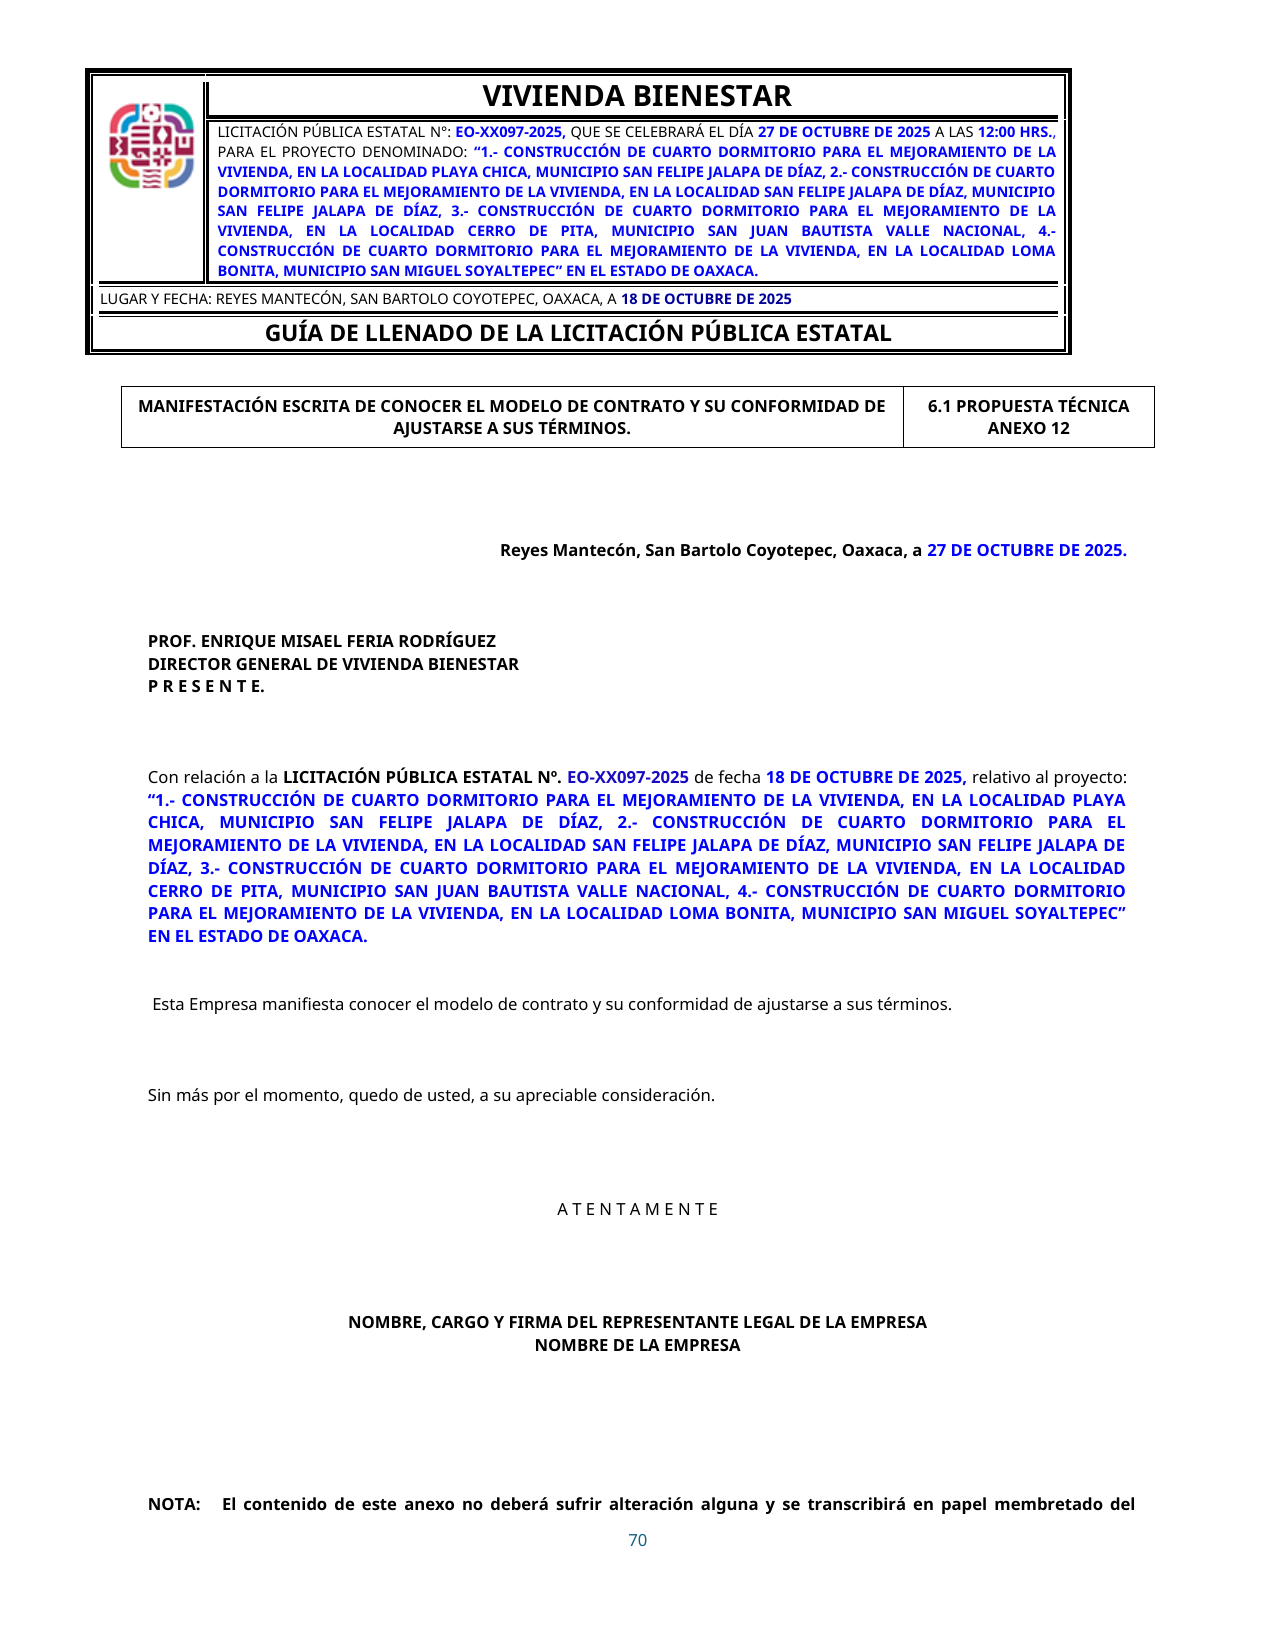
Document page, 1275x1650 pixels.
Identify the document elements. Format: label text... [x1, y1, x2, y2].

text NOMBRE DE LA EMPRESA [148, 1333, 1127, 1356]
text DIRECTOR GENERAL DE VIVIENDA BIENESTAR [148, 652, 1127, 675]
text NOTA: El contenido de este anexo no deberá sufrir alteración alguna y se transcribirá en papel membretado del licitante. [148, 1492, 1137, 1515]
text Esta Empresa manifiesta conocer el modelo de contrato y su conformidad de ajustarse a sus términos. [148, 993, 1127, 1016]
text Sin más por el momento, quedo de usted, a su apreciable consideración. [148, 1084, 1127, 1106]
text NOMBRE, CARGO Y FIRMA DEL REPRESENTANTE LEGAL DE LA EMPRESA [148, 1311, 1127, 1333]
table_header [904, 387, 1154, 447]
text A T E N T A M E N T E [148, 1197, 1127, 1220]
list Con relación a la LICITACIÓN PÚBLICA ESTATAL Nº. EO-XX097-2025 de fecha 18 DE OCTUBRE DE 2025, relativo al proyecto: “1.- CONSTRUCCIÓN DE CUARTO DORMITORIO PARA EL MEJORAMIENTO DE LA VIVIENDA, EN LA LOCALIDAD PLAYA CHICA, MUNICIPIO SAN FELIPE JALAPA DE DÍAZ, 2.- CONSTRUCCIÓN DE CUARTO DORMITORIO PARA EL MEJORAMIENTO DE LA VIVIENDA, EN LA LOCALIDAD SAN FELIPE JALAPA DE DÍAZ, MUNICIPIO SAN FELIPE JALAPA DE DÍAZ, 3.- CONSTRUCCIÓN DE CUARTO DORMITORIO PARA EL MEJORAMIENTO DE LA VIVIENDA, EN LA LOCALIDAD CERRO DE PITA, MUNICIPIO SAN JUAN BAUTISTA VALLE NACIONAL, 4.- CONSTRUCCIÓN DE CUARTO DORMITORIO PARA EL MEJORAMIENTO DE LA VIVIENDA, EN LA LOCALIDAD LOMA BONITA, MUNICIPIO SAN MIGUEL SOYALTEPEC” EN EL ESTADO DE OAXACA. [148, 766, 1127, 947]
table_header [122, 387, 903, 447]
picture [98, 95, 203, 194]
text Reyes Mantecón, San Bartolo Coyotepec, Oaxaca, a 27 DE OCTUBRE DE 2025. [148, 539, 1127, 561]
text PROF. ENRIQUE MISAEL FERIA RODRÍGUEZ [148, 629, 1127, 652]
text P R E S E N T E. [148, 675, 1127, 698]
